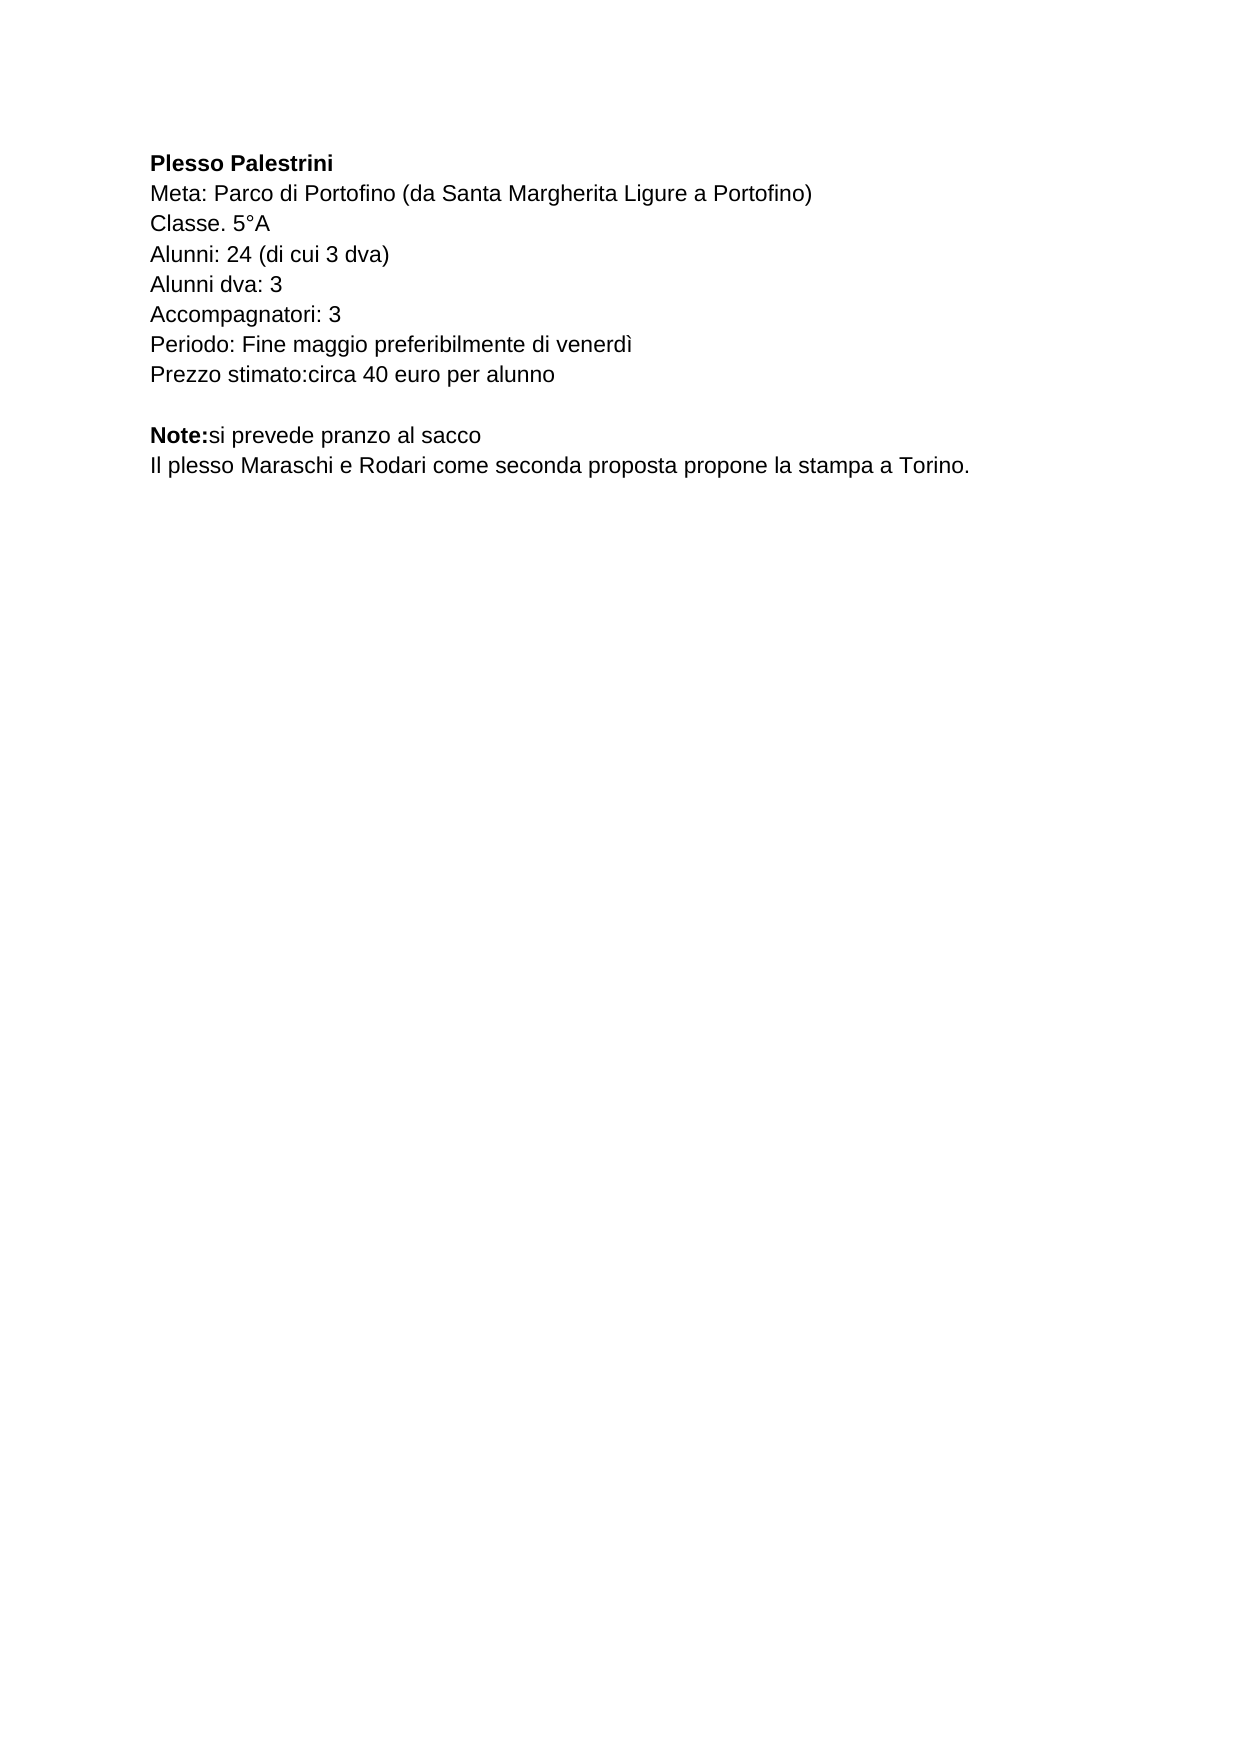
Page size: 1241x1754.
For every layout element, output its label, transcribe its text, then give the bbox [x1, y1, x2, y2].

text Alunni dva: 3 [150, 271, 1090, 297]
text Il plesso Maraschi e Rodari come seconda proposta propone la stampa a Torino. [150, 452, 1090, 478]
text Classe. 5°A [150, 210, 1090, 237]
text Note:si prevede pranzo al sacco [150, 422, 1090, 448]
text Plesso Palestrini [150, 150, 1090, 176]
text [150, 331, 1090, 358]
text Prezzo stimato:circa 40 euro per alunno [150, 361, 1090, 388]
text Accompagnatori: 3 [150, 301, 1090, 327]
text Meta: Parco di Portofino (da Santa Margherita Ligure a Portofino) [150, 180, 1090, 207]
text Alunni: 24 (di cui 3 dva) [150, 241, 1090, 267]
